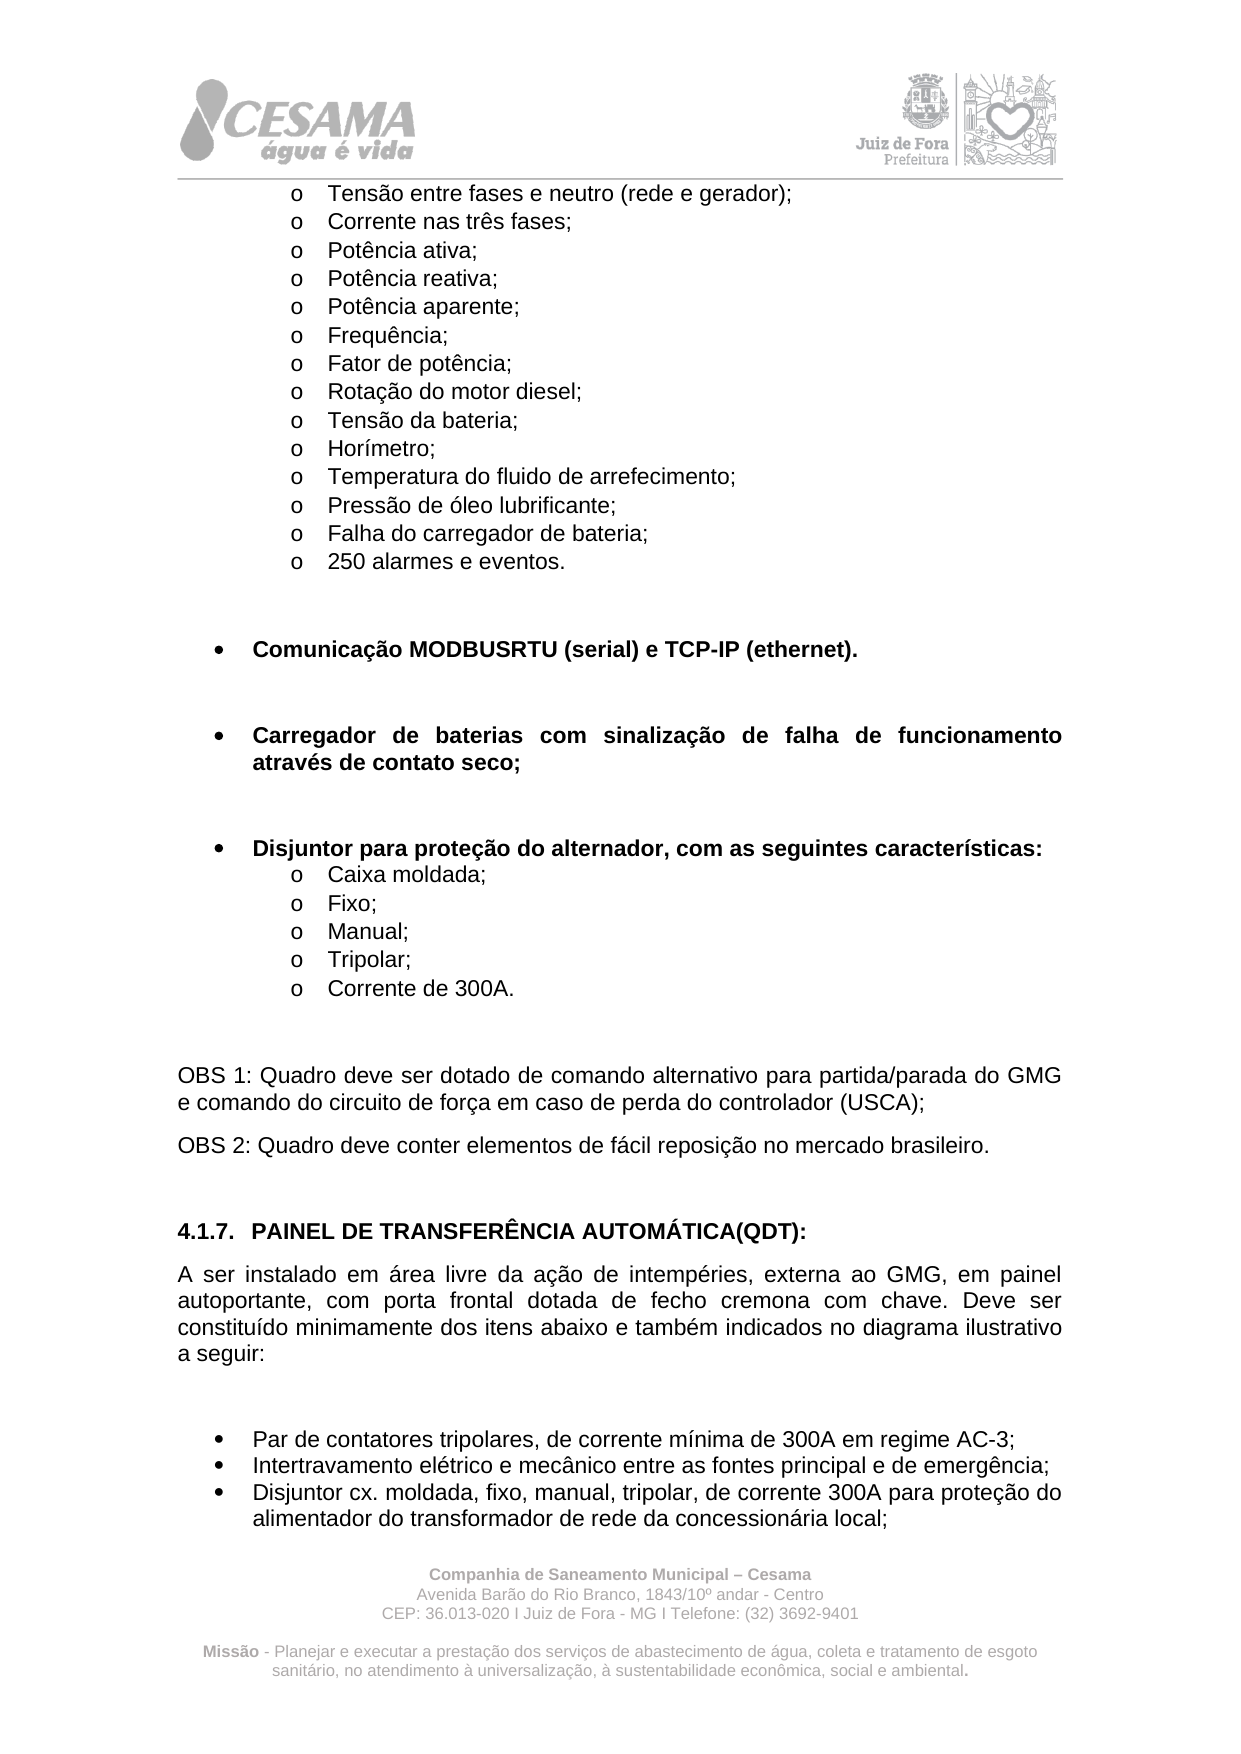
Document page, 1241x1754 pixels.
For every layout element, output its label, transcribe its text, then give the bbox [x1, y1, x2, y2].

text 4.1.7. PAINEL DE TRANSFERÊNCIA AUTOMÁTICA(QDT): [177, 1218, 1063, 1244]
list Potência reativa; [290, 265, 1063, 293]
list 250 alarmes e eventos. [290, 548, 1063, 577]
list Par de contatores tripolares, de corrente mínima de 300A em regime AC-3; [215, 1426, 1063, 1452]
list Caixa moldada; [290, 861, 1063, 889]
list Carregador de baterias com sinalização de falha de funcionamento através de contato seco; [215, 722, 1063, 775]
list Comunicação MODBUSRTU (serial) e TCP-IP (ethernet). [215, 636, 1063, 663]
list Temperatura do fluido de arrefecimento; [290, 463, 1063, 492]
list Falha do carregador de bateria; [290, 520, 1063, 548]
list Pressão de óleo lubrificante; [290, 492, 1063, 520]
list Disjuntor cx. moldada, fixo, manual, tripolar, de corrente 300A para proteção do alimentador do transformador de rede da concessionária local; [215, 1479, 1063, 1531]
list Tensão da bateria; [290, 407, 1063, 435]
list Disjuntor para proteção do alternador, com as seguintes características: [215, 835, 1063, 861]
text OBS 1: Quadro deve ser dotado de comando alternativo para partida/parada do GMG e comando do circuito de força em caso de perda do controlador (USCA); [177, 1062, 1063, 1115]
list Intertravamento elétrico e mecânico entre as fontes principal e de emergência; [215, 1452, 1063, 1479]
list Manual; [290, 918, 1063, 946]
list Horímetro; [290, 435, 1063, 463]
list Fator de potência; [290, 350, 1063, 378]
list Frequência; [290, 322, 1063, 350]
list Potência ativa; [290, 237, 1063, 265]
text A ser instalado em área livre da ação de intempéries, externa ao GMG, em painel autoportante, com porta frontal dotada de fecho cremona com chave. Deve ser constituído minimamente dos itens abaixo e também indicados no diagrama ilustrativo a seguir: [177, 1261, 1063, 1366]
picture [177, 73, 1064, 180]
list Tensão entre fases e neutro (rede e gerador); [290, 180, 1063, 208]
list Tripolar; [290, 946, 1063, 974]
text OBS 2: Quadro deve conter elementos de fácil reposição no mercado brasileiro. [177, 1132, 1063, 1158]
list Corrente de 300A. [290, 974, 1063, 1003]
list Potência aparente; [290, 293, 1063, 322]
list Fixo; [290, 889, 1063, 918]
list Rotação do motor diesel; [290, 378, 1063, 407]
list Corrente nas três fases; [290, 208, 1063, 237]
